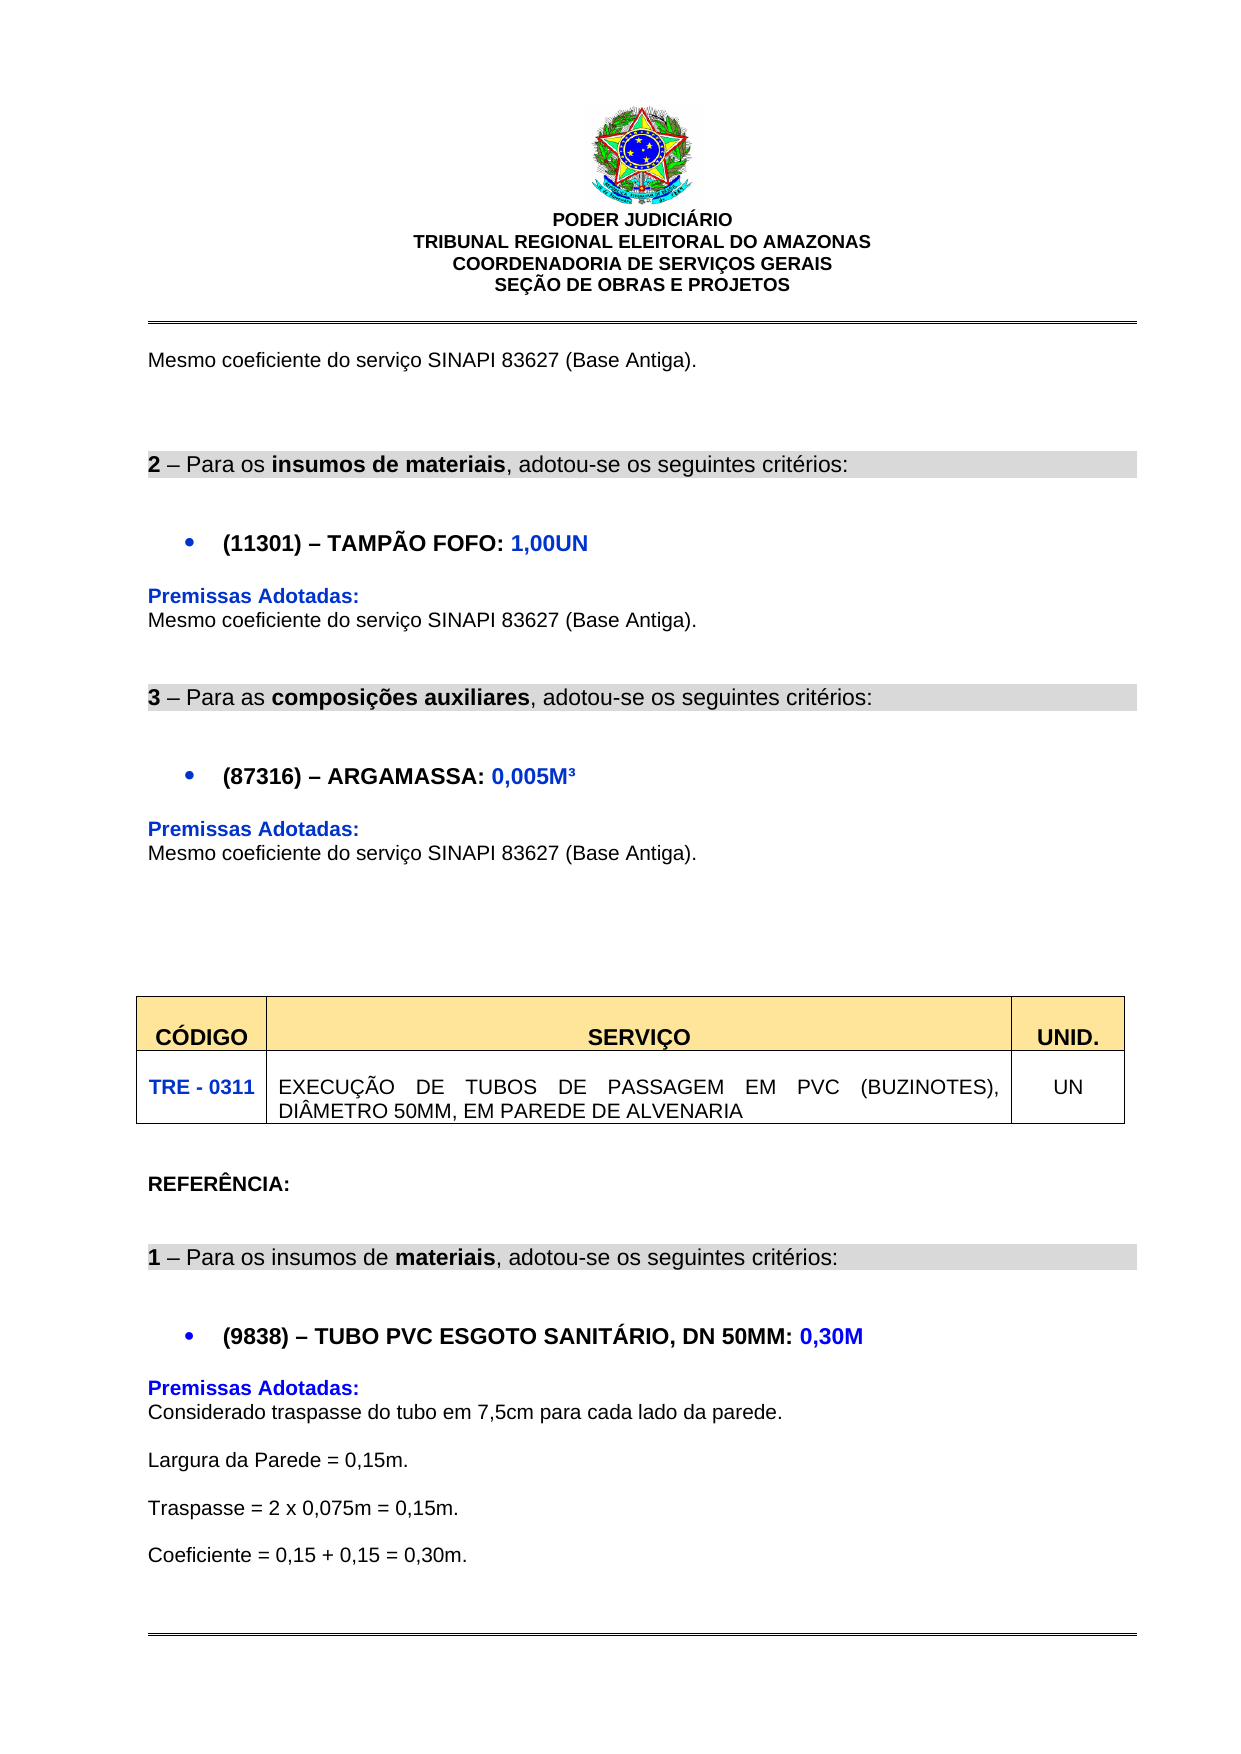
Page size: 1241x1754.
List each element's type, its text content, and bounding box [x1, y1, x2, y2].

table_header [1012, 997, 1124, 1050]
text REFERÊNCIA: [148, 1172, 1137, 1196]
text 3 – Para as composições auxiliares, adotou-se os seguintes critérios: [148, 684, 1137, 711]
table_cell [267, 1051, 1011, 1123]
text Largura da Parede = 0,15m. [148, 1447, 1137, 1471]
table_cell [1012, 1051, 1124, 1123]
text Considerado traspasse do tubo em 7,5cm para cada lado da parede. [148, 1399, 1137, 1423]
text Mesmo coeficiente do serviço SINAPI 83627 (Base Antiga). [148, 841, 1137, 864]
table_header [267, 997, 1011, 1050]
text 2 – Para os insumos de materiais, adotou-se os seguintes critérios: [148, 451, 1137, 478]
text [148, 348, 1137, 372]
list (11301) – TAMPÃO FOFO: 1,00UN [185, 530, 1137, 557]
text Premissas Adotadas: [148, 1376, 1137, 1399]
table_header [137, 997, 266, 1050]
text Mesmo coeficiente do serviço SINAPI 83627 (Base Antiga). [148, 608, 1137, 632]
text 1 – Para os insumos de materiais, adotou-se os seguintes critérios: [148, 1244, 1137, 1270]
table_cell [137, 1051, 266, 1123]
text Premissas Adotadas: [148, 817, 1137, 841]
list (87316) – ARGAMASSA: 0,005M³ [185, 763, 1137, 790]
list (9838) – TUBO PVC ESGOTO SANITÁRIO, DN 50MM: 0,30M [185, 1323, 1137, 1349]
text Premissas Adotadas: [148, 584, 1137, 608]
text Traspasse = 2 x 0,075m = 0,15m. [148, 1495, 1137, 1519]
text Coeficiente = 0,15 + 0,15 = 0,30m. [148, 1543, 1137, 1567]
